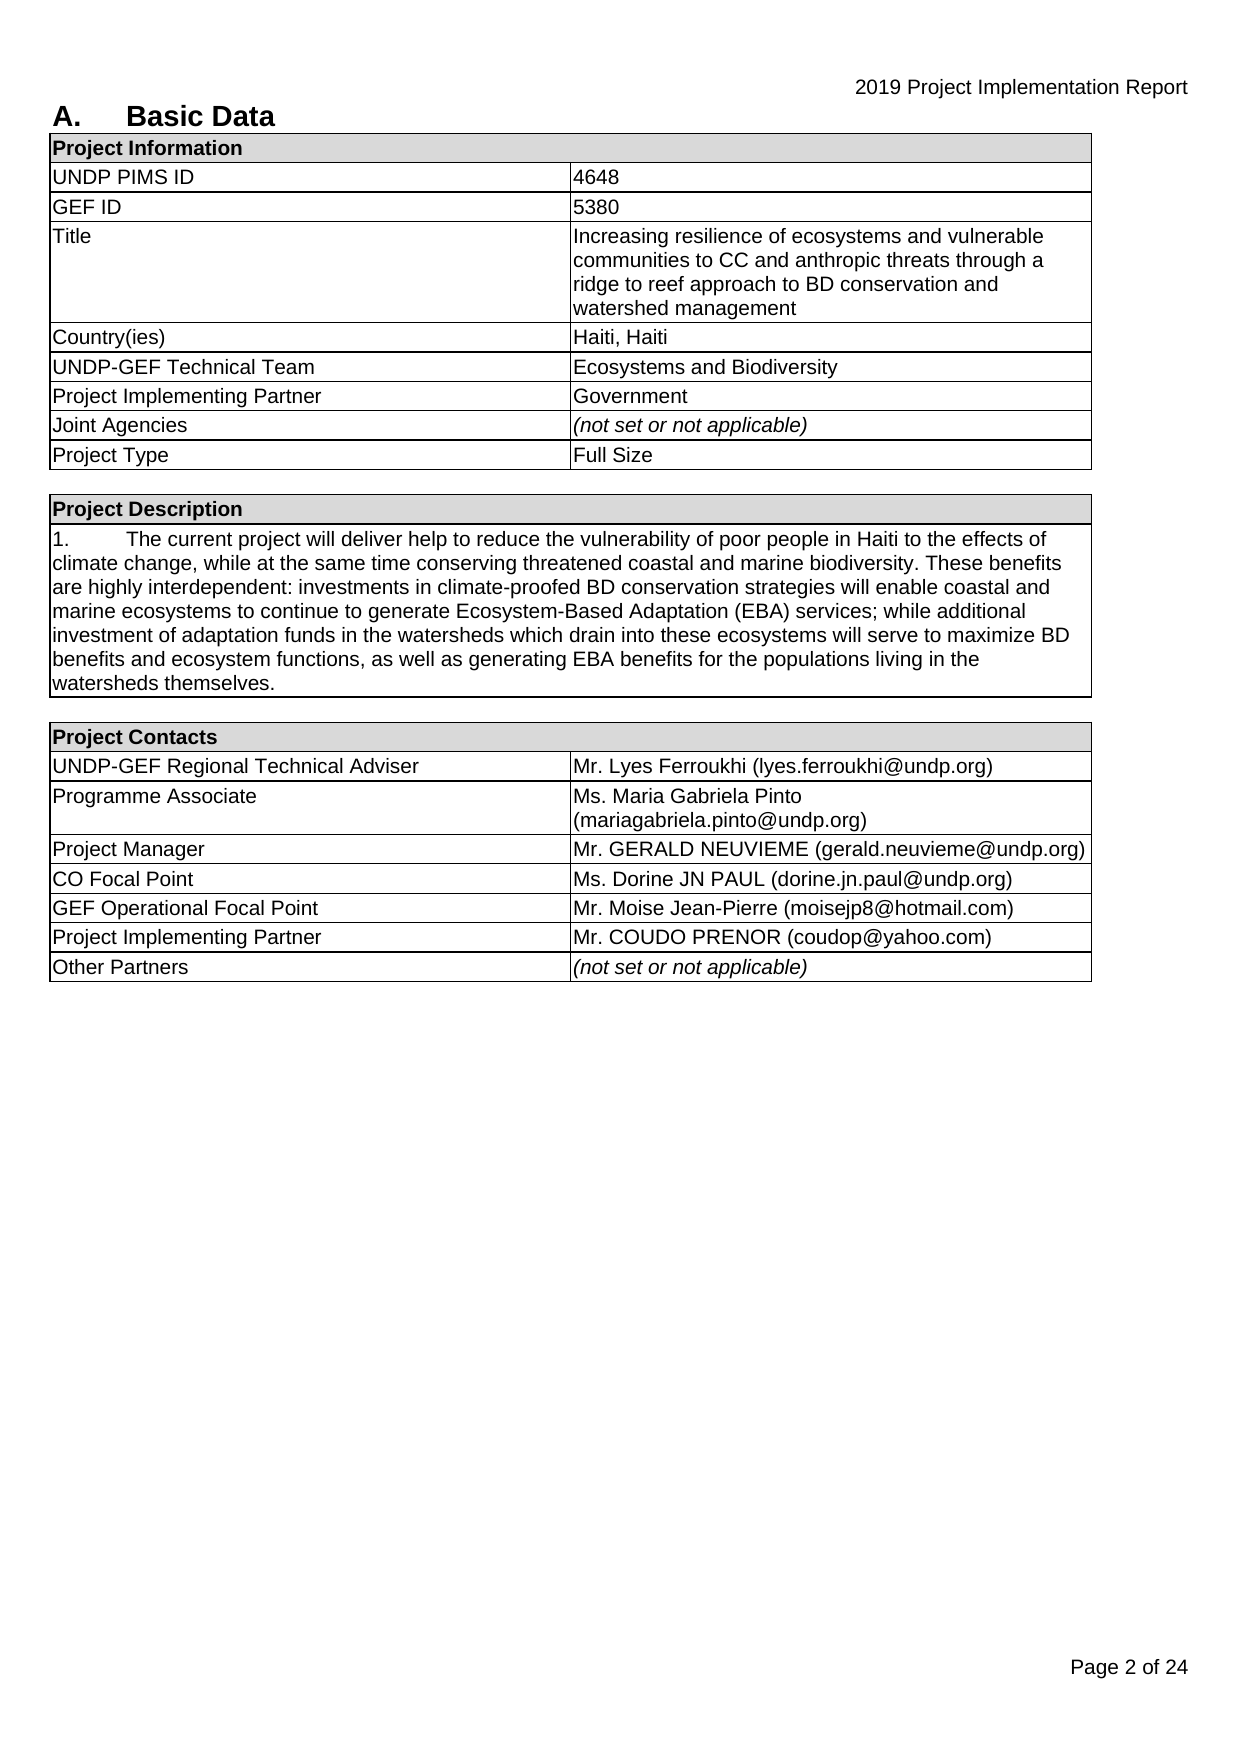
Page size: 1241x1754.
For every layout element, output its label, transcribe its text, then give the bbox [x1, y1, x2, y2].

table_cell Project Type [51, 441, 570, 469]
table_cell Mr. Moise Jean-Pierre (moisejp8@hotmail.com) [571, 894, 1091, 922]
table_cell Haiti, Haiti [571, 323, 1091, 351]
table_cell Full Size [571, 441, 1091, 469]
table_cell Government [571, 382, 1091, 410]
table_cell Programme Associate [51, 782, 570, 834]
table_cell CO Focal Point [51, 864, 570, 892]
subtitle Basic Data [52, 99, 1188, 132]
table_cell Ms. Dorine JN PAUL (dorine.jn.paul@undp.org) [571, 864, 1091, 892]
table_cell GEF ID [51, 193, 570, 221]
table_cell Project Implementing Partner [51, 923, 570, 951]
table_cell Mr. COUDO PRENOR (coudop@yahoo.com) [571, 923, 1091, 951]
table_cell Other Partners [51, 953, 570, 981]
table_header Project Contacts [51, 723, 1091, 751]
table_cell Increasing resilience of ecosystems and vulnerable communities to CC and anthropic threats through a ridge to reef approach to BD conservation and watershed management [571, 222, 1091, 322]
table_cell UNDP-GEF Regional Technical Adviser [51, 752, 570, 780]
table_cell (not set or not applicable) [571, 953, 1091, 981]
table_cell 1. The current project will deliver help to reduce the vulnerability of poor people in Haiti to the effects of climate change, while at the same time conserving threatened coastal and marine biodiversity. These benefits are highly interdependent: investments in climate-proofed BD conservation strategies will enable coastal and marine ecosystems to continue to generate Ecosystem-Based Adaptation (EBA) services; while additional investment of adaptation funds in the watersheds which drain into these ecosystems will serve to maximize BD benefits and ecosystem functions, as well as generating EBA benefits for the populations living in the watersheds themselves. [51, 525, 1091, 696]
table_cell UNDP PIMS ID [51, 163, 570, 191]
table_cell 5380 [571, 193, 1091, 221]
table_cell Project Manager [51, 835, 570, 863]
table_cell (not set or not applicable) [571, 411, 1091, 439]
table_cell UNDP-GEF Technical Team [51, 353, 570, 381]
table_cell GEF Operational Focal Point [51, 894, 570, 922]
table_header Project Information [51, 134, 1091, 162]
table_cell Mr. GERALD NEUVIEME (gerald.neuvieme@undp.org) [571, 835, 1091, 863]
table_cell Project Implementing Partner [51, 382, 570, 410]
table_header Project Description [51, 495, 1091, 523]
table_cell Ecosystems and Biodiversity [571, 353, 1091, 381]
table_cell Ms. Maria Gabriela Pinto (mariagabriela.pinto@undp.org) [571, 782, 1091, 834]
table_cell Mr. Lyes Ferroukhi (lyes.ferroukhi@undp.org) [571, 752, 1091, 780]
table_cell Country(ies) [51, 323, 570, 351]
table_cell Title [51, 222, 570, 322]
table_cell Joint Agencies [51, 411, 570, 439]
table_cell 4648 [571, 163, 1091, 191]
